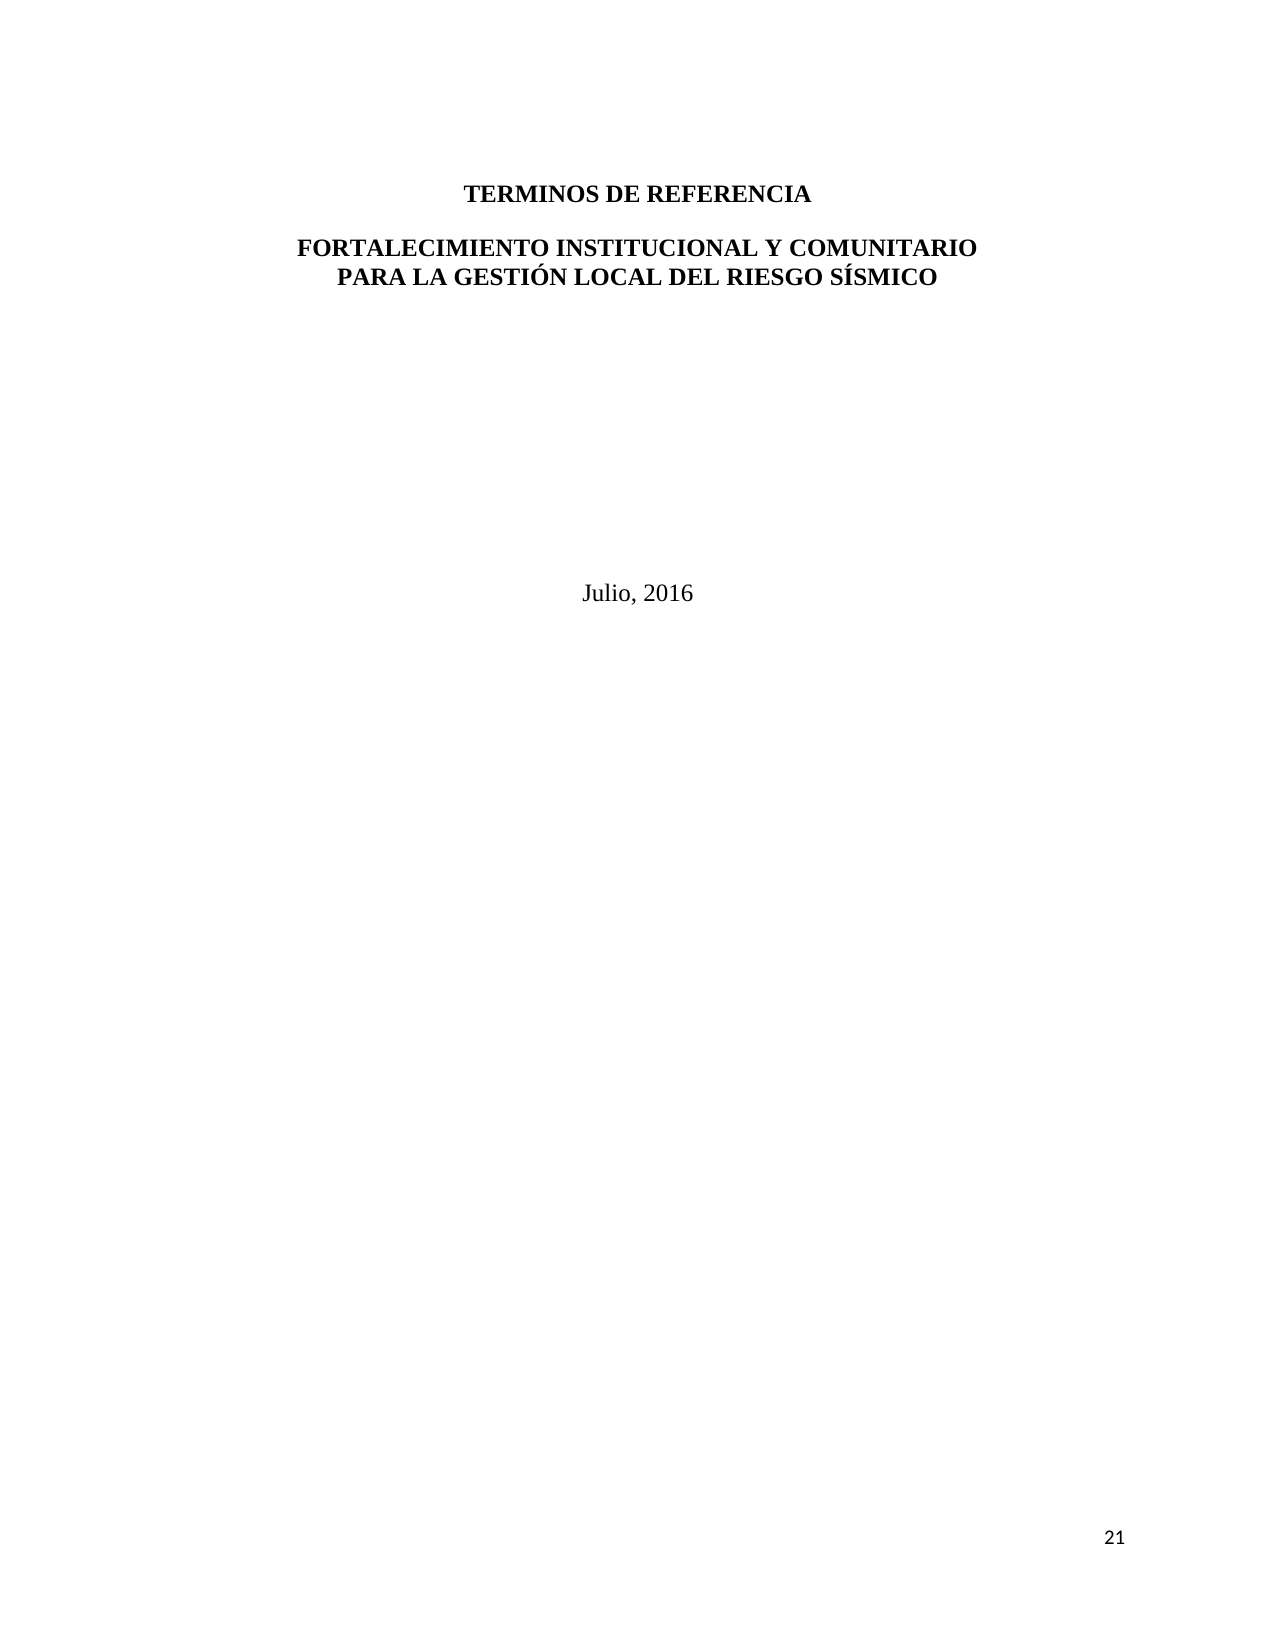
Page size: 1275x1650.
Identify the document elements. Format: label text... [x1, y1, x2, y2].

text FORTALECIMIENTO INSTITUCIONAL Y COMUNITARIO [150, 233, 1125, 262]
text Julio, 2016 [150, 578, 1125, 607]
text PARA LA GESTIÓN LOCAL DEL RIESGO SÍSMICO [150, 262, 1125, 290]
text TERMINOS DE REFERENCIA [150, 179, 1125, 207]
